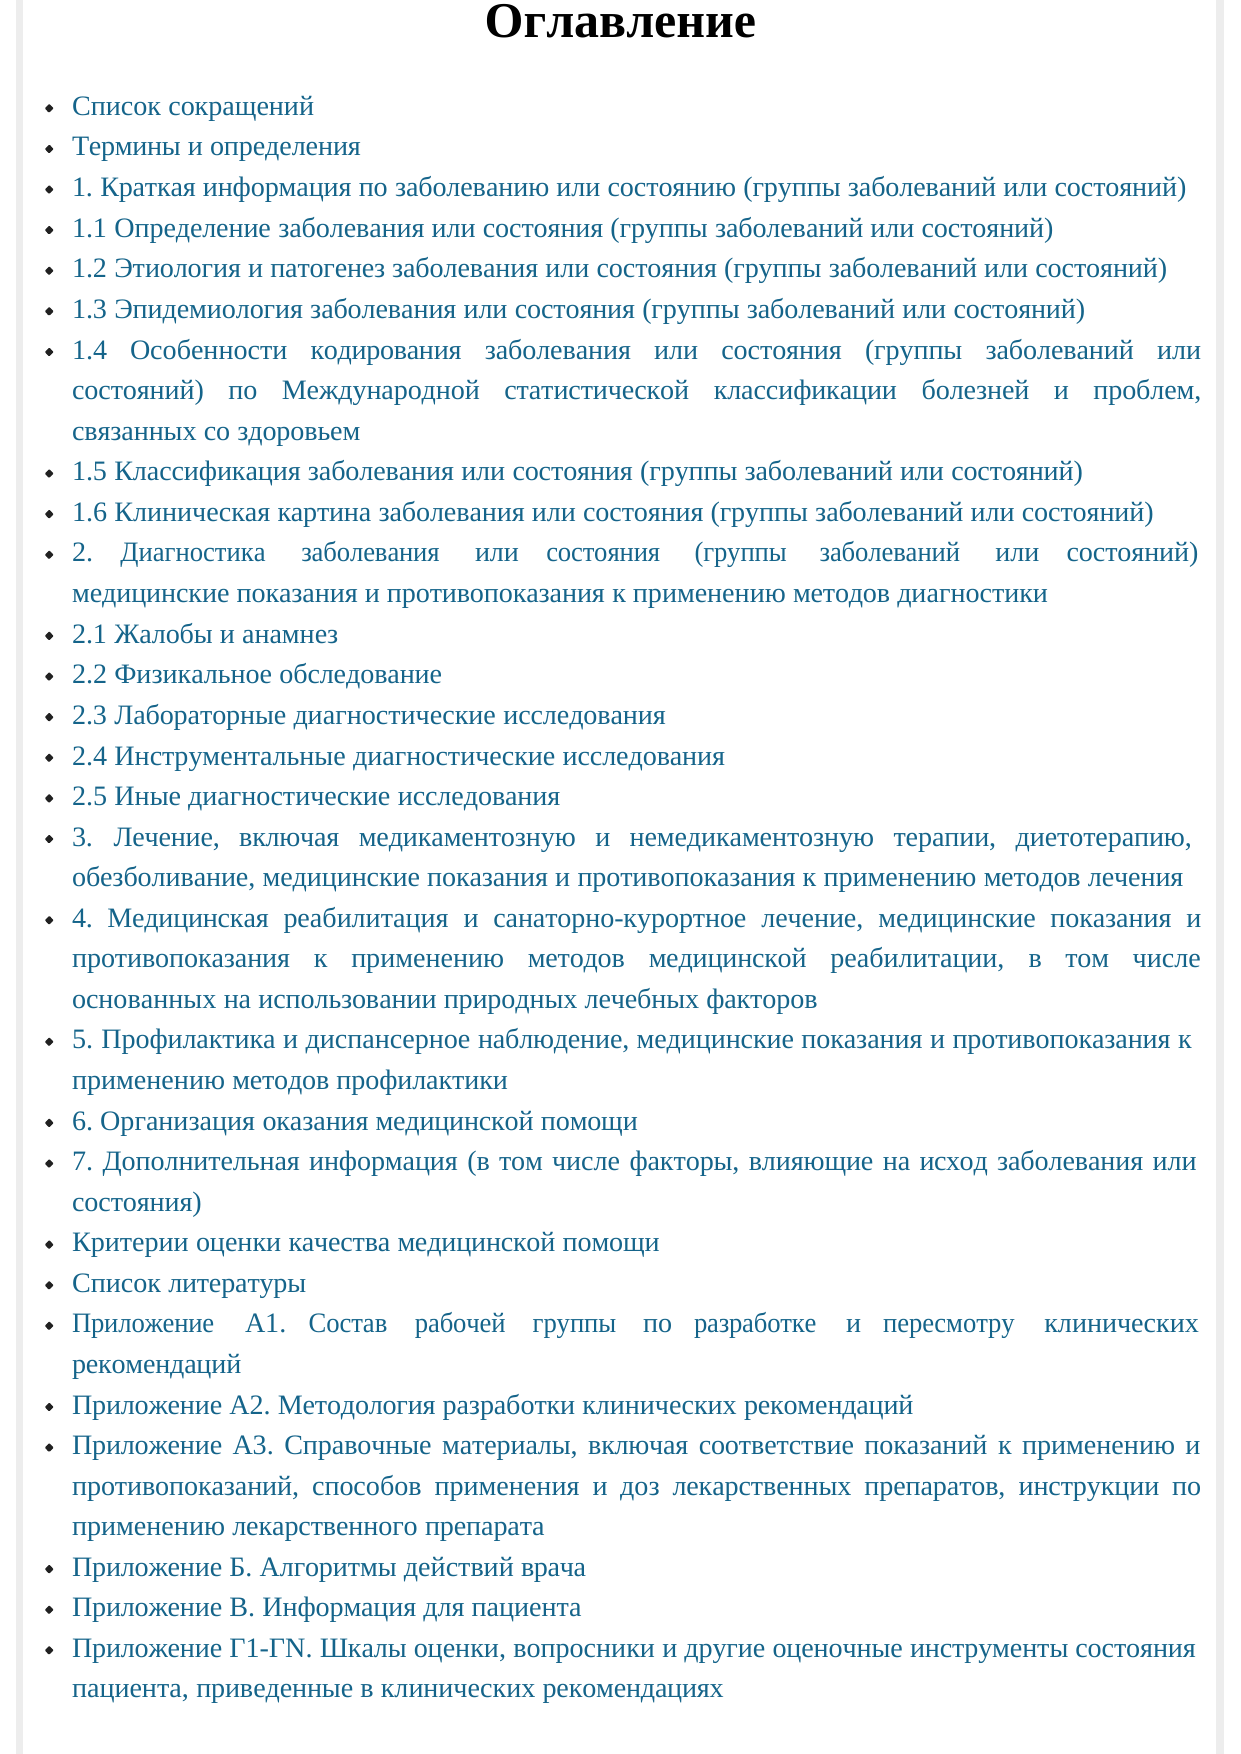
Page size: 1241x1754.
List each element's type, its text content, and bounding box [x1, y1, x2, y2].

list Определение заболевания или состояния (группы заболеваний или состояний) [72, 211, 1236, 243]
list Инструментальные диагностические исследования [72, 738, 1236, 771]
list Лечение, включая медикаментозную и немедикаментозную терапии, диетотерапию, обезболивание, медицинские показания и противопоказания к применению методов лечения [72, 820, 1201, 893]
list Медицинская реабилитация и санаторно-курортное лечение, медицинские показания и противопоказания к применению методов медицинской реабилитации, в том числе основанных на использовании природных лечебных факторов [72, 901, 1201, 1014]
text Приложение Б. Алгоритмы действий врача Приложение В. Информация для пациента [72, 1550, 732, 1623]
list Физикальное обследование [72, 657, 1236, 690]
subtitle Оглавление [159, 0, 1081, 46]
list Лабораторные диагностические исследования [72, 698, 1236, 730]
list Клиническая картина заболевания или состояния (группы заболеваний или состояний) [72, 495, 1236, 527]
list Жалобы и анамнез [72, 617, 1236, 649]
text Приложение А3. Справочные материалы, включая соответствие показаний к применению и противопоказаний, способов применения и доз лекарственных препаратов, инструкции по применению лекарственного препарата [72, 1428, 1201, 1542]
text Приложение А1. Состав рабочей группы по разработке и пересмотру клинических рекомендаций [72, 1307, 1201, 1379]
list Организация оказания медицинской помощи [72, 1104, 1236, 1136]
list Краткая информация по заболеванию или состоянию (группы заболеваний или состояний) [72, 170, 1236, 203]
list Диагностика заболевания или состояния (группы заболеваний или состояний) медицинские показания и противопоказания к применению методов диагностики [72, 536, 1200, 608]
list Классификация заболевания или состояния (группы заболеваний или состояний) [72, 454, 1236, 487]
text Приложение Г1-ГN. Шкалы оценки, вопросники и другие оценочные инструменты состояния пациента, приведенные в клинических рекомендациях [72, 1631, 1201, 1704]
list Дополнительная информация (в том числе факторы, влияющие на исход заболевания или состояния) [72, 1144, 1201, 1217]
list Профилактика и диспансерное наблюдение, медицинские показания и противопоказания к применению методов профилактики [72, 1022, 1201, 1095]
list Иные диагностические исследования [72, 779, 1236, 812]
text Список сокращений Термины и определения [72, 89, 419, 162]
list Особенности кодирования заболевания или состояния (группы заболеваний или состояний) по Международной статистической классификации болезней и проблем, связанных со здоровьем [72, 333, 1201, 446]
list Этиология и патогенез заболевания или состояния (группы заболеваний или состояний) [72, 251, 1236, 284]
text Приложение А2. Методология разработки клинических рекомендаций [72, 1388, 1236, 1420]
list Эпидемиология заболевания или состояния (группы заболеваний или состояний) [72, 292, 1236, 324]
text Критерии оценки качества медицинской помощи Список литературы [72, 1225, 732, 1298]
